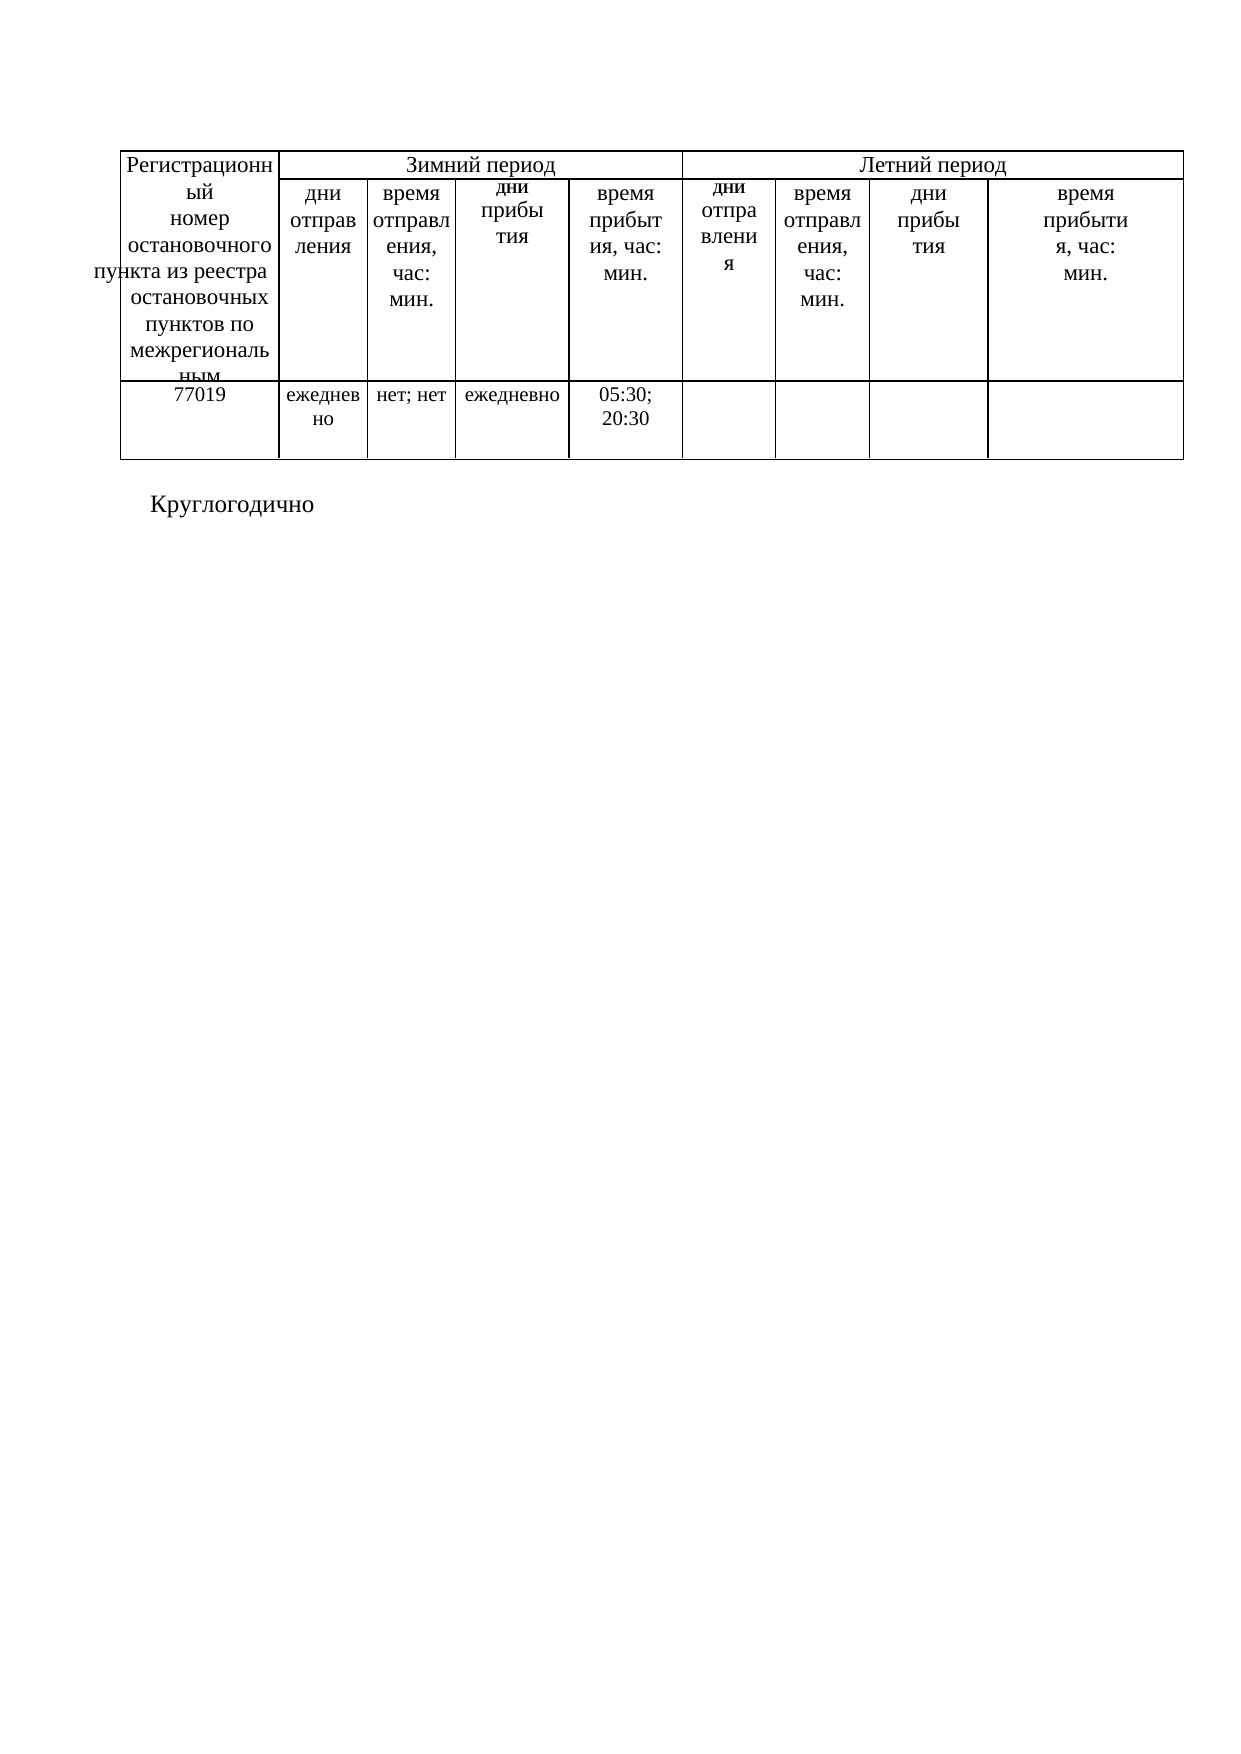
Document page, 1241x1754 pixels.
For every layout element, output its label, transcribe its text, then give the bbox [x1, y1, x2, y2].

table_header Зимний период [280, 152, 682, 178]
table_header Летний период [683, 152, 1183, 178]
table_cell [870, 382, 987, 458]
table_cell время отправл ения, час: мин. [776, 180, 869, 380]
table_cell время отправл ения, час: мин. [368, 180, 455, 380]
table_cell ДНИ отпра влени я [683, 180, 775, 380]
table_cell [683, 382, 775, 458]
table_cell 77019 [121, 382, 278, 458]
text Круглогодично [150, 489, 1090, 517]
table_cell [776, 382, 869, 458]
table_cell [989, 382, 1183, 458]
table_cell дни отправ ления [280, 180, 367, 380]
table_cell дни прибы тия [870, 180, 987, 380]
table_cell время прибыти я, час: мин. [989, 180, 1183, 380]
table_cell время прибыт ия, час: мин. [570, 180, 682, 380]
table_cell ДНИ прибы тия [456, 180, 568, 380]
table_cell 05:30; 20:30 [570, 382, 682, 458]
table_header Регистрационный номер остановочного пункта из реестра остановочных пунктов по межрегиональным маршрутам регулярных перевозок [121, 152, 278, 380]
table_cell ежедневно [456, 382, 568, 458]
table_cell нет; нет [368, 382, 455, 458]
table_cell ежедневно [280, 382, 367, 458]
